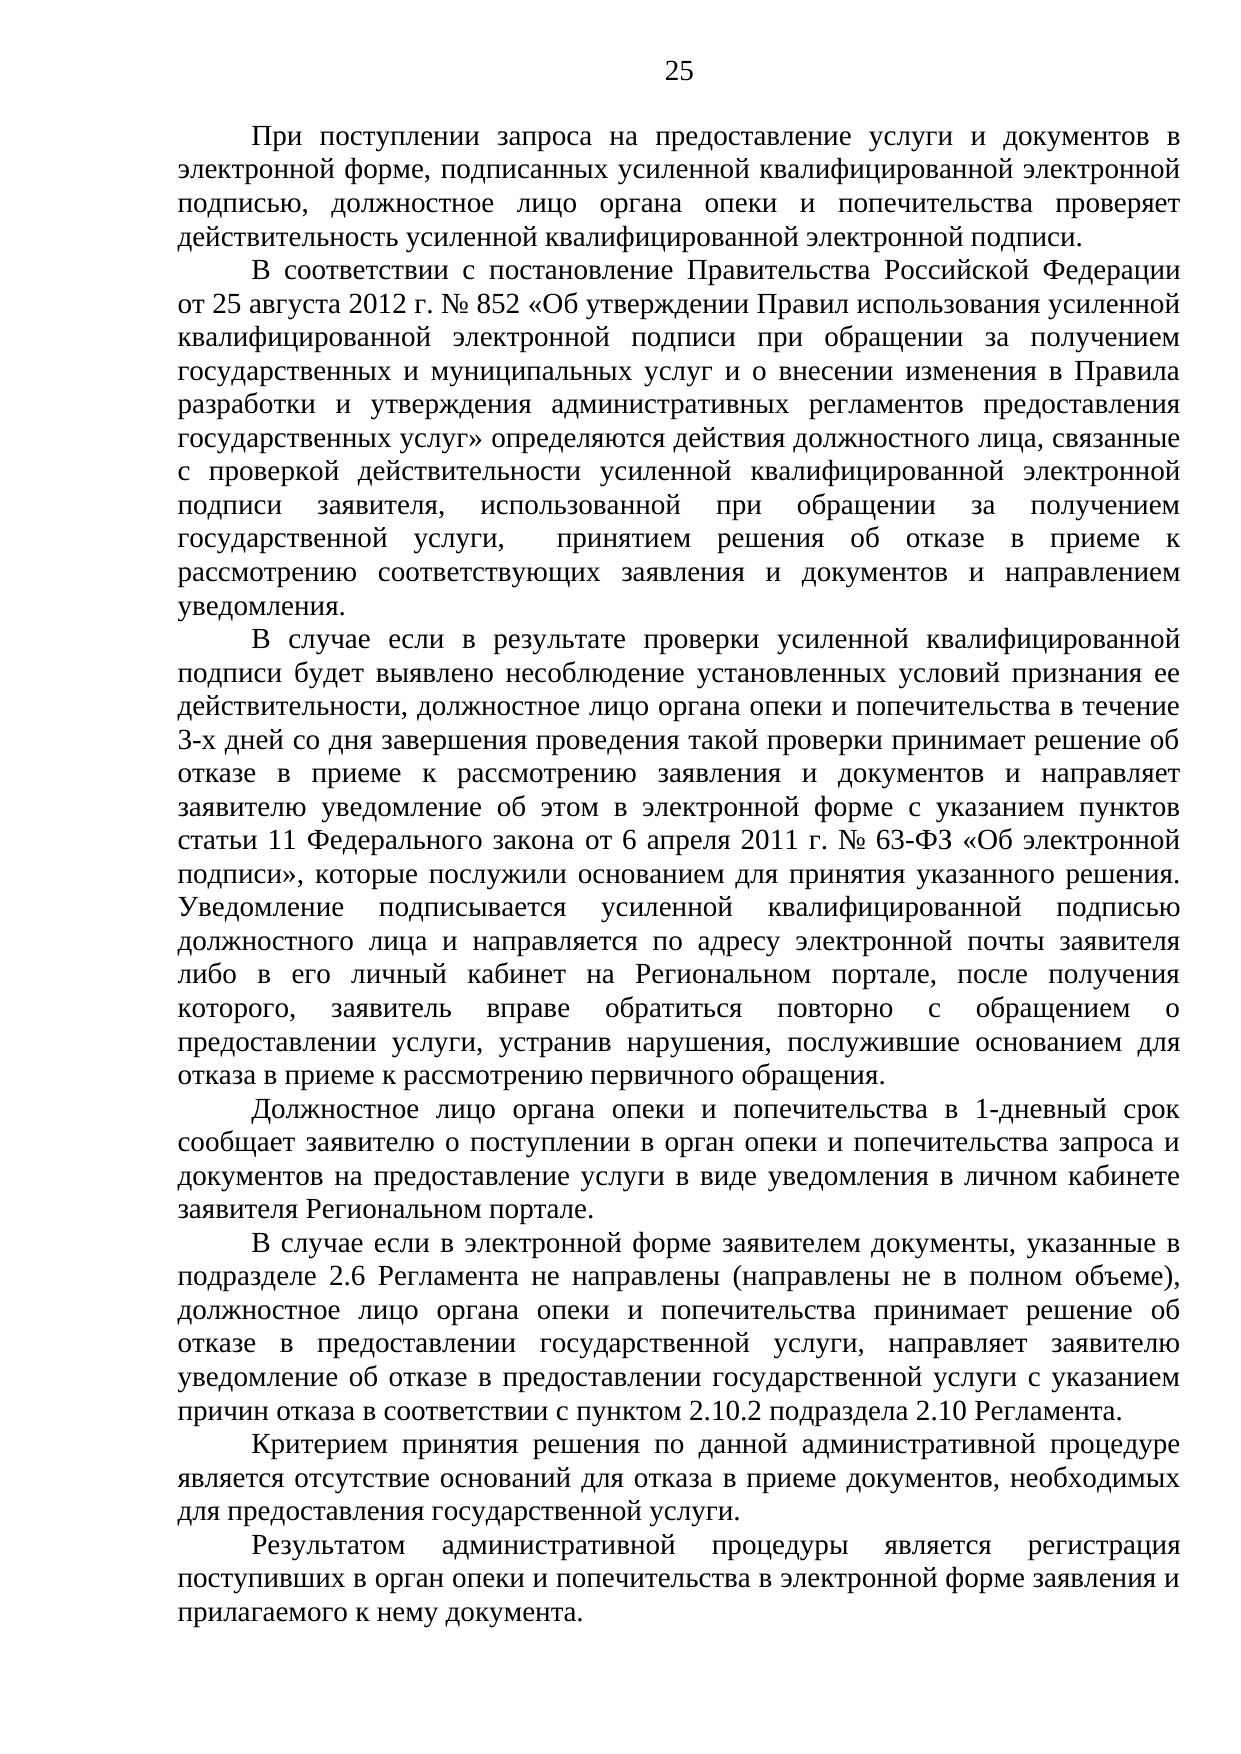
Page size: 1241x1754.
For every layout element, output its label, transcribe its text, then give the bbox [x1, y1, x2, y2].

text Критерием принятия решения по данной административной процедуре является отсутствие оснований для отказа в приеме документов, необходимых для предоставления государственной услуги. [177, 1426, 1181, 1527]
text В соответствии с постановление Правительства Российской Федерации от 25 августа 2012 г. № 852 «Об утверждении Правил использования усиленной квалифицированной электронной подписи при обращении за получением государственных и муниципальных услуг и о внесении изменения в Правила разработки и утверждения административных регламентов предоставления государственных услуг» определяются действия должностного лица, связанные с проверкой действительности усиленной квалифицированной электронной подписи заявителя, использованной при обращении за получением государственной услуги, принятием решения об отказе в приеме к рассмотрению соответствующих заявления и документов и направлением уведомления. [177, 252, 1181, 621]
text Результатом административной процедуры является регистрация поступивших в орган опеки и попечительства в электронной форме заявления и прилагаемого к нему документа. [177, 1527, 1181, 1627]
text В случае если в результате проверки усиленной квалифицированной подписи будет выявлено несоблюдение установленных условий признания ее действительности, должностное лицо органа опеки и попечительства в течение 3-х дней со дня завершения проведения такой проверки принимает решение об отказе в приеме к рассмотрению заявления и документов и направляет заявителю уведомление об этом в электронной форме с указанием пунктов статьи 11 Федерального закона от 6 апреля 2011 г. № 63-ФЗ «Об электронной подписи», которые послужили основанием для принятия указанного решения. Уведомление подписывается усиленной квалифицированной подписью должностного лица и направляется по адресу электронной почты заявителя либо в его личный кабинет на Региональном портале, после получения которого, заявитель вправе обратиться повторно с обращением о предоставлении услуги, устранив нарушения, послужившие основанием для отказа в приеме к рассмотрению первичного обращения. [177, 621, 1181, 1091]
text Должностное лицо органа опеки и попечительства в 1-дневный срок сообщает заявителю о поступлении в орган опеки и попечительства запроса и документов на предоставление услуги в виде уведомления в личном кабинете заявителя Региональном портале. [177, 1091, 1181, 1225]
text При поступлении запроса на предоставление услуги и документов в электронной форме, подписанных усиленной квалифицированной электронной подписью, должностное лицо органа опеки и попечительства проверяет действительность усиленной квалифицированной электронной подписи. [177, 118, 1181, 252]
text В случае если в электронной форме заявителем документы, указанные в подразделе 2.6 Регламента не направлены (направлены не в полном объеме), должностное лицо органа опеки и попечительства принимает решение об отказе в предоставлении государственной услуги, направляет заявителю уведомление об отказе в предоставлении государственной услуги с указанием причин отказа в соответствии с пунктом 2.10.2 подраздела 2.10 Регламента. [177, 1225, 1181, 1426]
